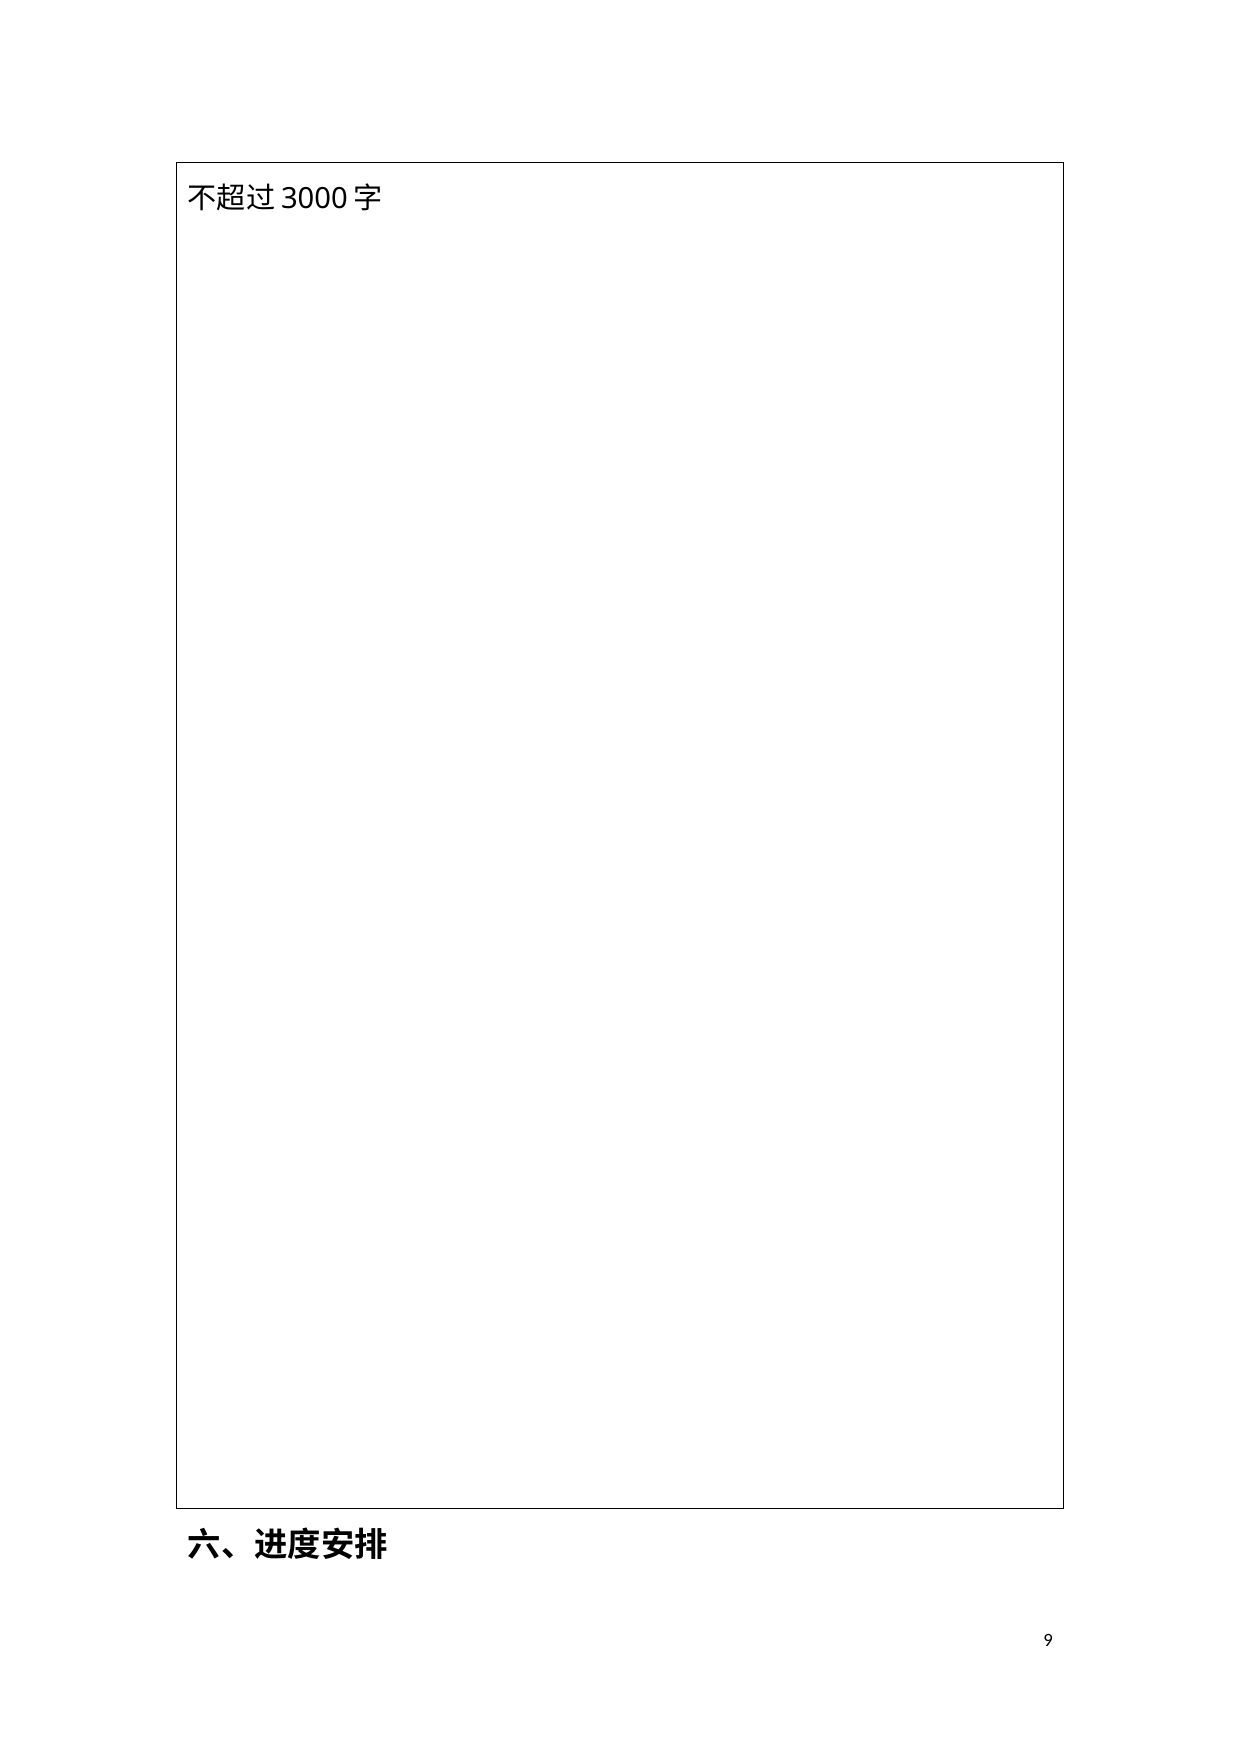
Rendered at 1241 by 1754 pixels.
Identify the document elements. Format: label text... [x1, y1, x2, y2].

text 六、进度安排 [187, 1509, 1053, 1574]
table_header 不超过3000字 [177, 163, 1063, 1508]
